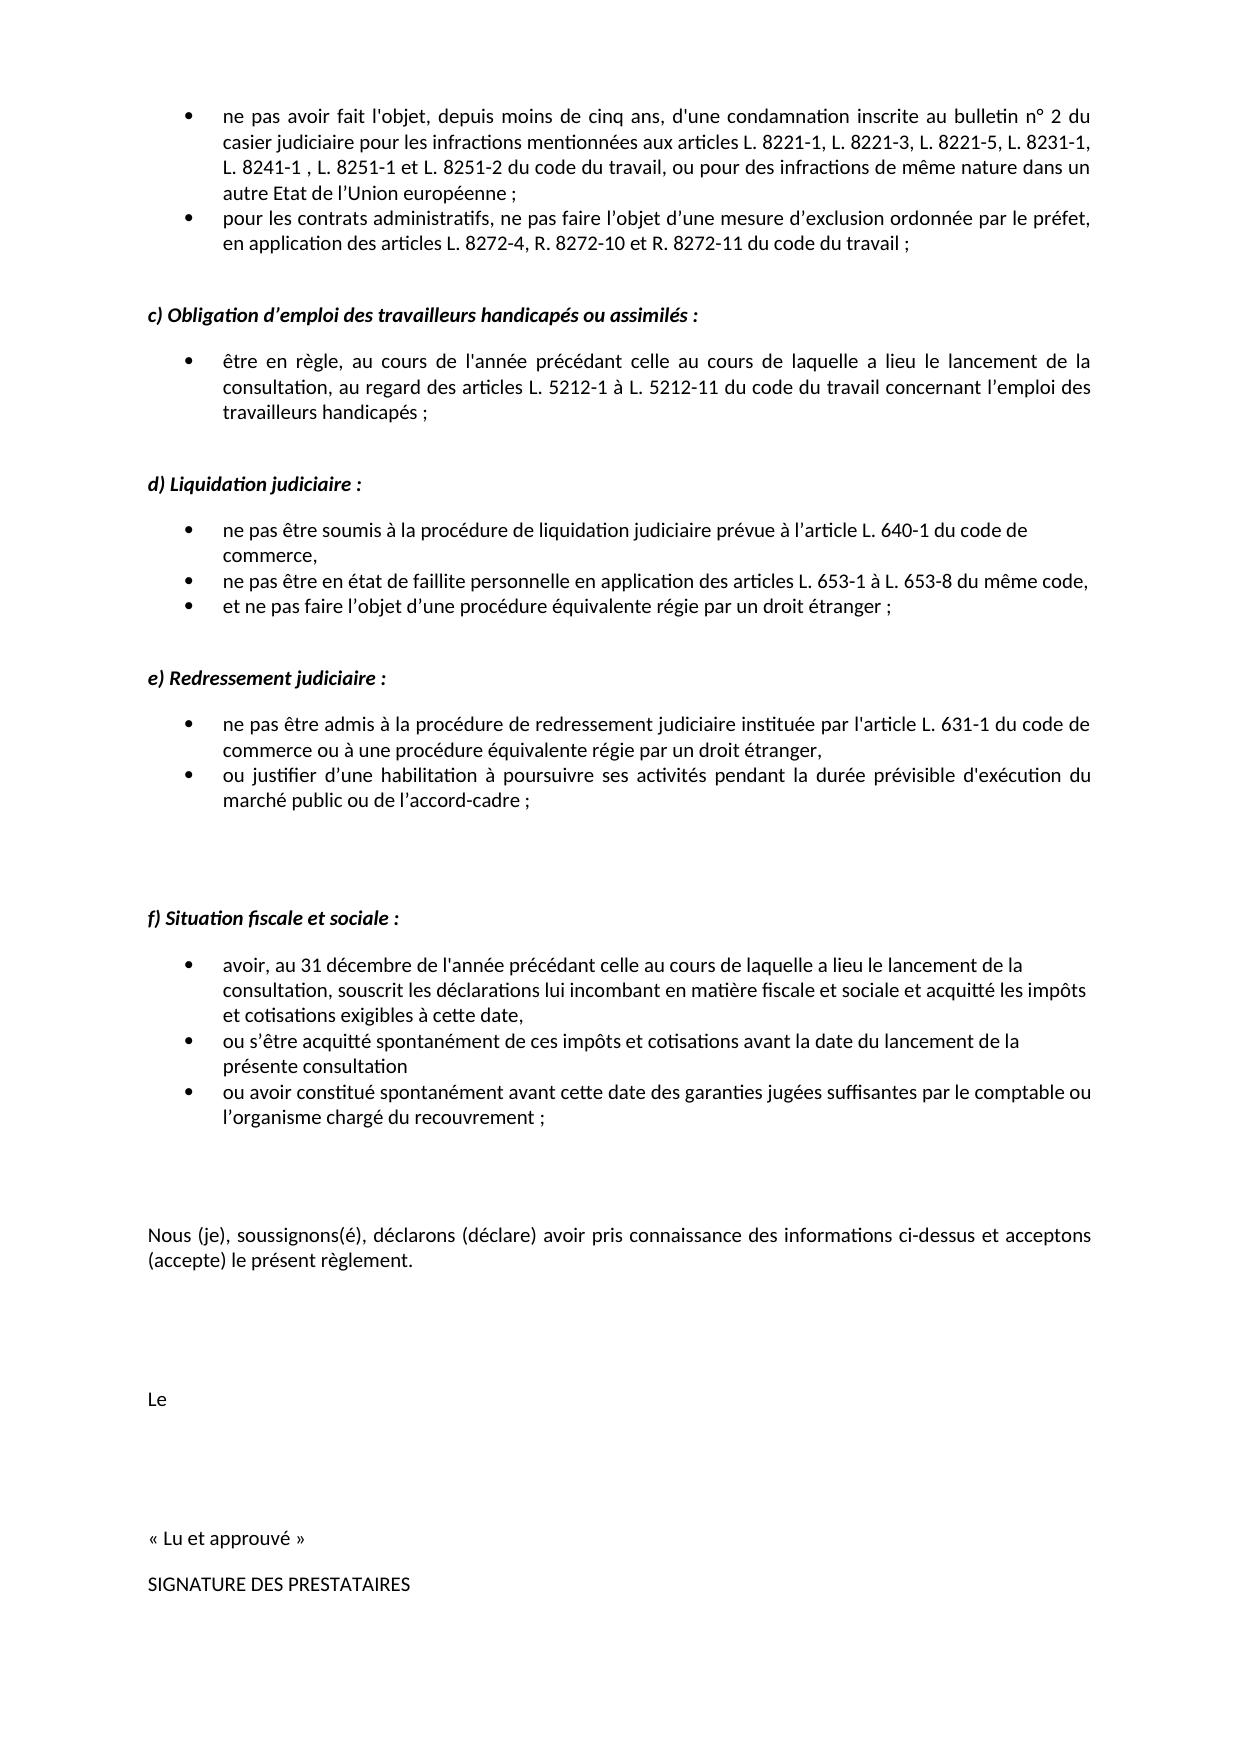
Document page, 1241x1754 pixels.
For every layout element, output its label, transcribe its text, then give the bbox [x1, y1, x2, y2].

list avoir, au 31 décembre de l'année précédant celle au cours de laquelle a lieu le lancement de la consultation, souscrit les déclarations lui incombant en matière fiscale et sociale et acquitté les impôts et cotisations exigibles à cette date, [185, 952, 1093, 1028]
text SIGNATURE DES PRESTATAIRES [148, 1571, 1093, 1597]
list ne pas avoir fait l'objet, depuis moins de cinq ans, d'une condamnation inscrite au bulletin n° 2 du casier judiciaire pour les infractions mentionnées aux articles L. 8221-1, L. 8221-3, L. 8221-5, L. 8231-1, L. 8241-1 , L. 8251-1 et L. 8251-2 du code du travail, ou pour des infractions de même nature dans un autre Etat de l’Union européenne ; [185, 103, 1093, 205]
list ou avoir constitué spontanément avant cette date des garanties jugées suffisantes par le comptable ou l’organisme chargé du recouvrement ; [185, 1079, 1093, 1130]
list être en règle, au cours de l'année précédant celle au cours de laquelle a lieu le lancement de la consultation, au regard des articles L. 5212-1 à L. 5212-11 du code du travail concernant l’emploi des travailleurs handicapés ; [185, 348, 1093, 425]
list ou justifier d’une habilitation à poursuivre ses activités pendant la durée prévisible d'exécution du marché public ou de l’accord-cadre ; [185, 762, 1093, 813]
text « Lu et approuvé » [148, 1525, 1093, 1551]
list ne pas être en état de faillite personnelle en application des articles L. 653-1 à L. 653-8 du même code, [185, 568, 1093, 593]
text f) Situation fiscale et sociale : [148, 906, 1093, 931]
text e) Redressement judiciaire : [148, 665, 1093, 691]
list ne pas être admis à la procédure de redressement judiciaire instituée par l'article L. 631-1 du code de commerce ou à une procédure équivalente régie par un droit étranger, [185, 711, 1093, 762]
list et ne pas faire l’objet d’une procédure équivalente régie par un droit étranger ; [185, 593, 1093, 619]
list ne pas être soumis à la procédure de liquidation judiciaire prévue à l’article L. 640-1 du code de commerce, [185, 517, 1093, 568]
text c) Obligation d’emploi des travailleurs handicapés ou assimilés : [148, 302, 1093, 328]
list ou s’être acquitté spontanément de ces impôts et cotisations avant la date du lancement de la présente consultation [185, 1028, 1093, 1079]
text Nous (je), soussignons(é), déclarons (déclare) avoir pris connaissance des informations ci-dessus et acceptons (accepte) le présent règlement. [148, 1222, 1093, 1273]
list pour les contrats administratifs, ne pas faire l’objet d’une mesure d’exclusion ordonnée par le préfet, en application des articles L. 8272-4, R. 8272-10 et R. 8272-11 du code du travail ; [185, 205, 1093, 256]
text d) Liquidation judiciaire : [148, 471, 1093, 496]
text Le [148, 1386, 1093, 1412]
